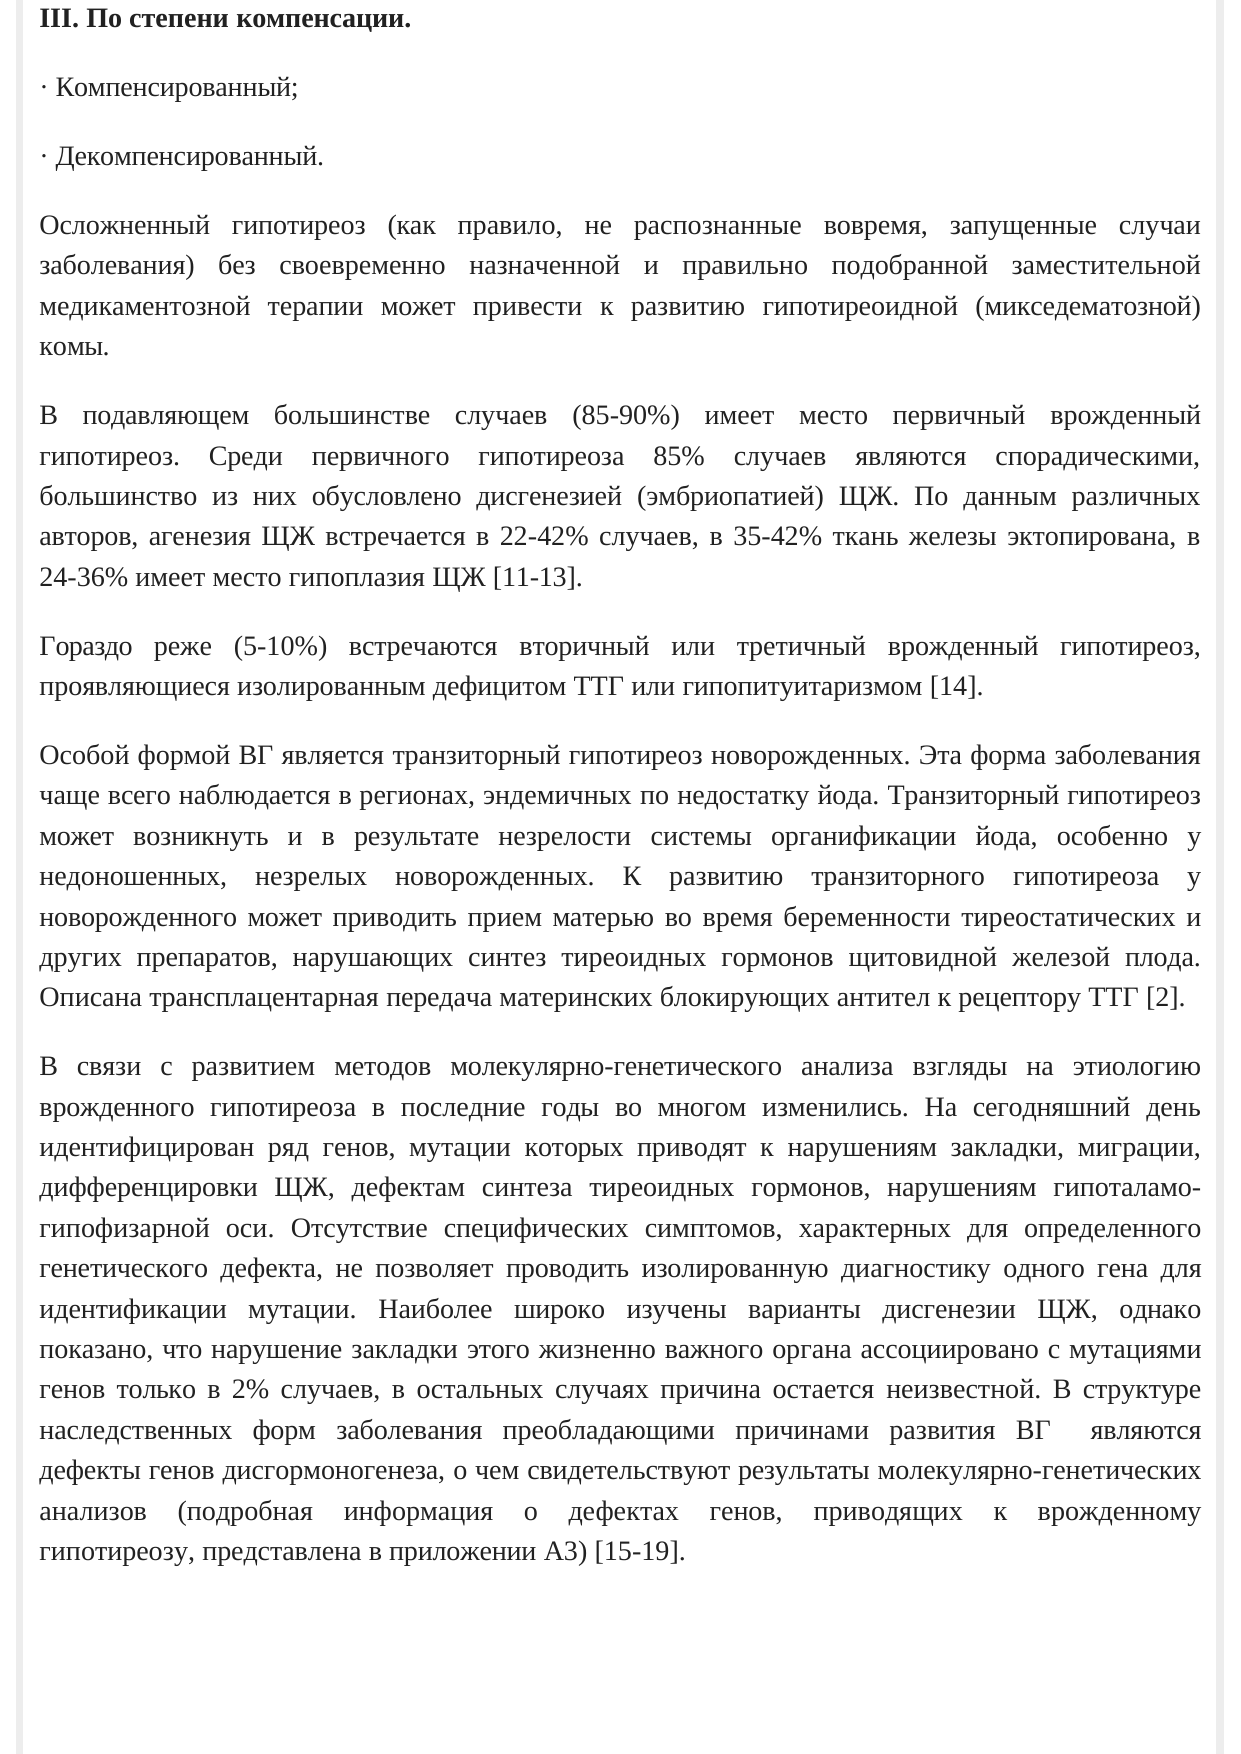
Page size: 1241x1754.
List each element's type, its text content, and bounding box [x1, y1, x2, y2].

text В подавляющем большинстве случаев (85-90%) имеет место первичный врожденный гипотиреоз. Среди первичного гипотиреоза 85% случаев являются спорадическими, большинство из них обусловлено дисгенезией (эмбриопатией) ЩЖ. По данным различных авторов, агенезия ЩЖ встречается в 22-42% случаев, в 35-42% ткань железы эктопирована, в 24-36% имеет место гипоплазия ЩЖ [11-13]. [39, 398, 1201, 592]
text Гораздо реже (5-10%) встречаются вторичный или третичный врожденный гипотиреоз, проявляющиеся изолированным дефицитом ТТГ или гипопитуитаризмом [14]. [39, 629, 1201, 701]
list Декомпенсированный. [39, 139, 1236, 172]
text Осложненный гипотиреоз (как правило, не распознанные вовремя, запущенные случаи заболевания) без своевременно назначенной и правильно подобранной заместительной медикаментозной терапии может привести к развитию гипотиреоидной (микседематозной) комы. [39, 208, 1201, 362]
text Особой формой ВГ является транзиторный гипотиреоз новорожденных. Эта форма заболевания чаще всего наблюдается в регионах, эндемичных по недостатку йода. Транзиторный гипотиреоз может возникнуть и в результате незрелости системы органификации йода, особенно у недоношенных, незрелых новорожденных. К развитию транзиторного гипотиреоза у новорожденного может приводить прием матерью во время беременности тиреостатических и других препаратов, нарушающих синтез тиреоидных гормонов щитовидной железой плода. Описана трансплацентарная передача материнских блокирующих антител к рецептору ТТГ [2]. [39, 738, 1201, 1013]
subtitle По степени компенсации. [39, 1, 1236, 34]
text В связи с развитием методов молекулярно-генетического анализа взгляды на этиологию врожденного гипотиреоза в последние годы во многом изменились. На сегодняшний день идентифицирован ряд генов, мутации которых приводят к нарушениям закладки, миграции, дифференцировки ЩЖ, дефектам синтеза тиреоидных гормонов, нарушениям гипоталамо- гипофизарной оси. Отсутствие специфических симптомов, характерных для определенного генетического дефекта, не позволяет проводить изолированную диагностику одного гена для идентификации мутации. Наиболее широко изучены варианты дисгенезии ЩЖ, однако показано, что нарушение закладки этого жизненно важного органа ассоциировано с мутациями генов только в 2% случаев, в остальных случаях причина остается неизвестной. В структуре наследственных форм заболевания преобладающими причинами развития ВГ являются дефекты генов дисгормоногенеза, о чем свидетельствуют результаты молекулярно-генетических анализов (подробная информация о дефектах генов, приводящих к врожденному гипотиреозу, представлена в приложении А3) [15-19]. [39, 1049, 1201, 1567]
list Компенсированный; [39, 70, 1236, 103]
